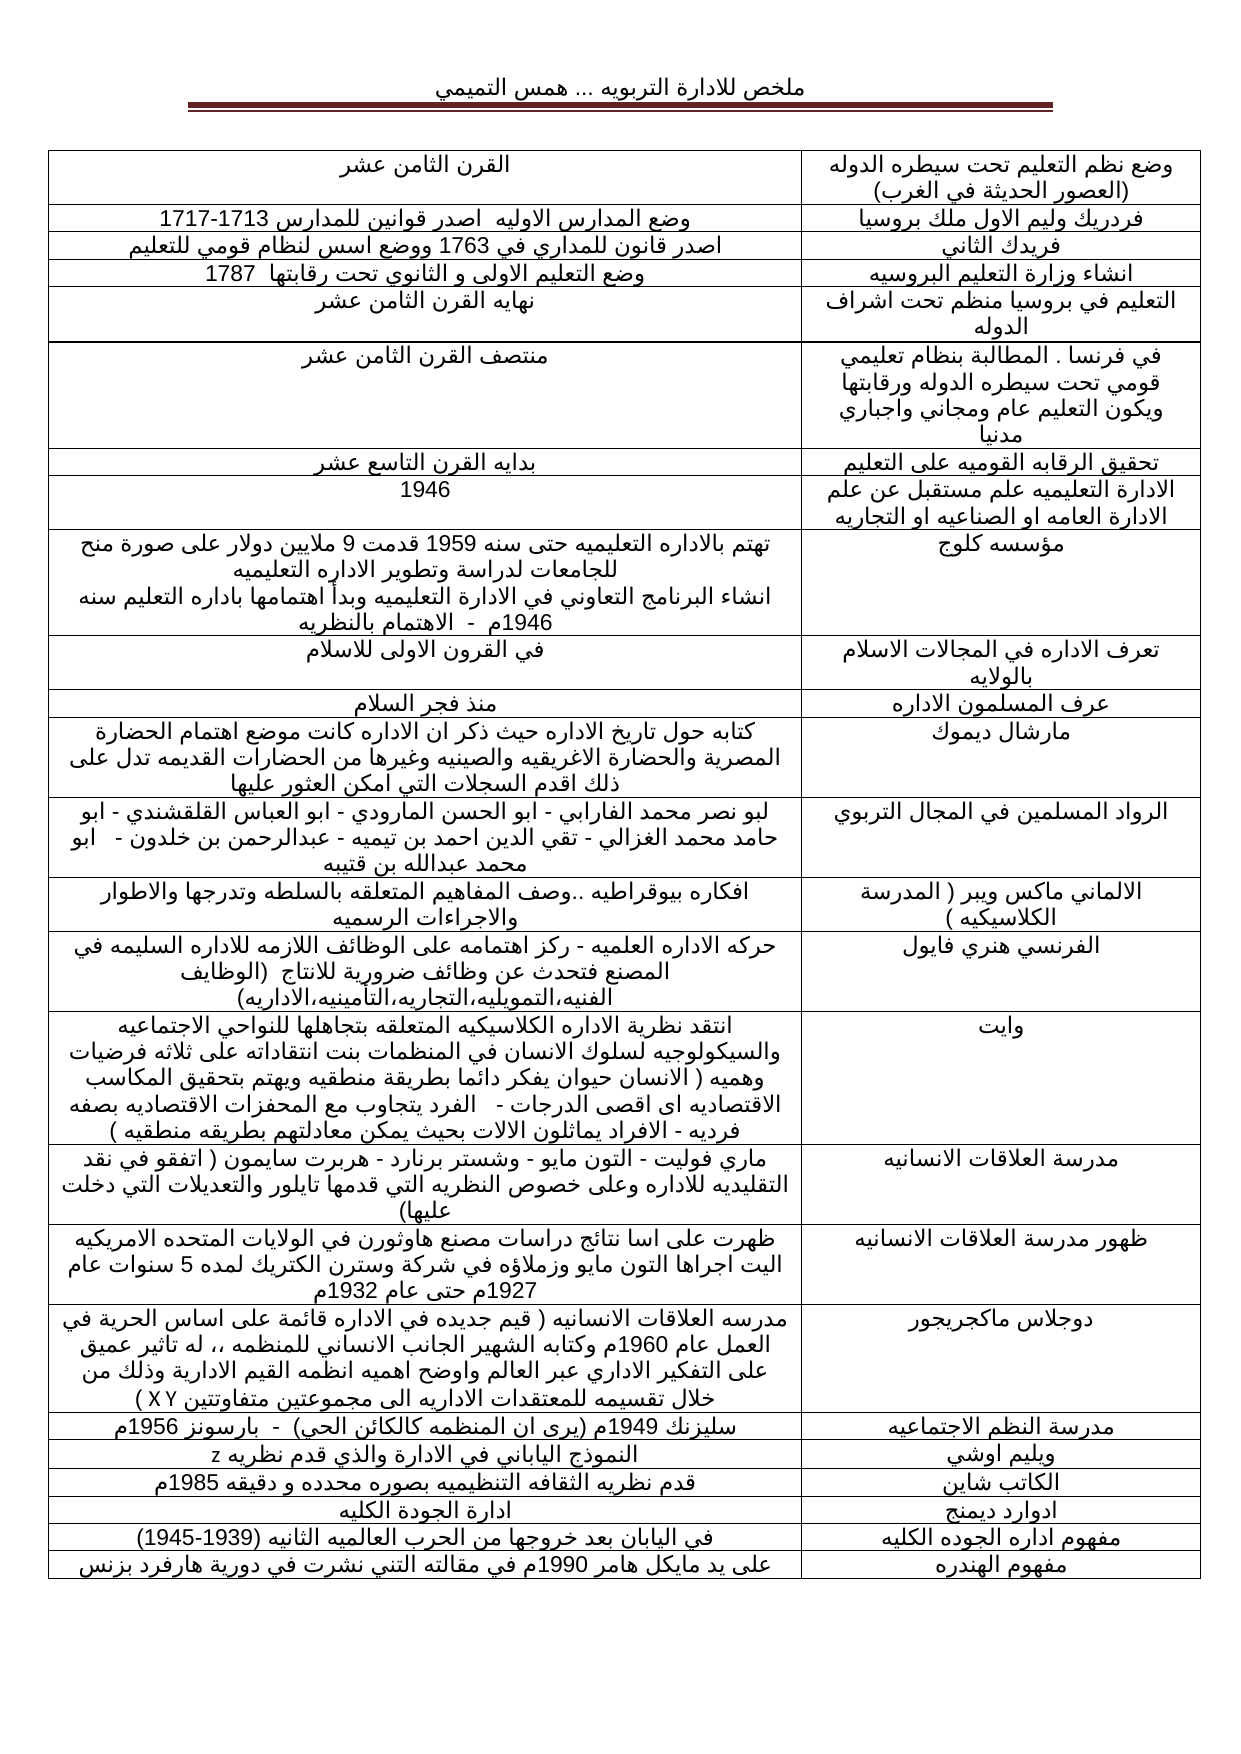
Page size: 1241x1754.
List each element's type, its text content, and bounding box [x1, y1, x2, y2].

table_cell تهتم بالاداره التعليميه حتى سنه 1959 قدمت 9 ملايين دولار على صورة منح للجامعات لدراسة وتطوير الاداره التعليميه انشاء البرنامج التعاوني في الادارة التعليميه وبدأ اهتمامها باداره التعليم سنه 1946م - الاهتمام بالنظريه [49, 530, 801, 635]
table_cell مدرسة العلاقات الانسانيه [802, 1145, 1200, 1223]
table_cell افكاره بيوقراطيه ..وصف المفاهيم المتعلقه بالسلطه وتدرجها والاطوار والاجراءات الرسميه [49, 878, 801, 931]
table_cell الادارة التعليميه علم مستقبل عن علم الادارة العامه او الصناعيه او التجاريه [802, 476, 1200, 529]
table_cell مؤسسه كلوج [802, 530, 1200, 635]
table_cell القرن الثامن عشر [49, 151, 801, 204]
table_cell قدم نظريه الثقافه التنظيميه بصوره محدده و دقيقه 1985م [49, 1469, 801, 1496]
table_cell النموذج الياباني في الادارة والذي قدم نظريه z [49, 1440, 801, 1468]
table_cell وضع المدارس الاوليه اصدر قوانين للمدارس 1713-1717 [49, 205, 801, 231]
table_cell وضع التعليم الاولى و الثانوي تحت رقابتها 1787 [49, 260, 801, 286]
table_cell انشاء وزارة التعليم البروسيه [802, 260, 1200, 286]
table_cell دوجلاس ماكجريجور [802, 1305, 1200, 1412]
table_cell سليزنك 1949م (يرى ان المنظمه كالكائن الحي) - بارسونز 1956م [49, 1413, 801, 1439]
table_cell ظهور مدرسة العلاقات الانسانيه [802, 1225, 1200, 1304]
table_cell منذ فجر السلام [49, 690, 801, 717]
table_cell فردريك وليم الاول ملك بروسيا [802, 205, 1200, 231]
table_cell حركه الاداره العلميه - ركز اهتمامه على الوظائف اللازمه للاداره السليمه في المصنع فتحدث عن وظائف ضرورية للانتاج (الوظايف الفنيه،التمويليه،التجاريه،التأمينيه،الاداريه) [49, 932, 801, 1011]
table_cell عرف المسلمون الاداره [802, 690, 1200, 717]
table_cell نهايه القرن الثامن عشر [49, 287, 801, 341]
table_cell مارشال ديموك [802, 718, 1200, 797]
table_cell الكاتب شاين [802, 1469, 1200, 1496]
table_cell كتابه حول تاريخ الاداره حيث ذكر ان الاداره كانت موضع اهتمام الحضارة المصرية والحضارة الاغريقيه والصينيه وغيرها من الحضارات القديمه تدل على ذلك اقدم السجلات التي امكن العثور عليها [49, 718, 801, 797]
table_cell مفهوم الهندره [802, 1551, 1200, 1578]
table_cell مدرسة النظم الاجتماعيه [802, 1413, 1200, 1439]
table_cell الالماني ماكس ويبر ( المدرسة الكلاسيكيه ) [802, 878, 1200, 931]
table_cell لبو نصر محمد الفارابي - ابو الحسن المارودي - ابو العباس القلقشندي - ابو حامد محمد الغزالي - تقي الدين احمد بن تيميه - عبدالرحمن بن خلدون - ابو محمد عبدالله بن قتيبه [49, 798, 801, 877]
table_cell التعليم في بروسيا منظم تحت اشراف الدوله [802, 287, 1200, 341]
table_cell ويليم اوشي [802, 1440, 1200, 1468]
table_cell وضع نظم التعليم تحت سيطره الدوله (العصور الحديثة في الغرب) [802, 151, 1200, 204]
table_cell وايت [802, 1012, 1200, 1143]
table_cell الفرنسي هنري فايول [802, 932, 1200, 1011]
table_cell الرواد المسلمين في المجال التربوي [802, 798, 1200, 877]
table_cell فريدك الثاني [802, 232, 1200, 258]
table_cell اصدر قانون للمداري في 1763 ووضع اسس لنظام قومي للتعليم [49, 232, 801, 258]
table_cell مدرسه العلاقات الانسانيه ( قيم جديده في الاداره قائمة على اساس الحرية في العمل عام 1960م وكتابه الشهير الجانب الانساني للمنظمه ،، له تاثير عميق على التفكير الاداري عبر العالم واوضح اهميه انظمه القيم الادارية وذلك من خلال تقسيمه للمعتقدات الاداريه الى مجموعتين متفاوتتين X Y ) [49, 1305, 801, 1412]
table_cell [49, 1551, 801, 1578]
table_cell منتصف القرن الثامن عشر [49, 343, 801, 448]
table_cell ماري فوليت - التون مايو - وشستر برنارد - هربرت سايمون ( اتفقو في نقد التقليديه للاداره وعلى خصوص النظريه التي قدمها تايلور والتعديلات التي دخلت عليها) [49, 1145, 801, 1223]
table_cell ادوارد ديمنج [802, 1497, 1200, 1523]
table_cell ادارة الجودة الكليه [49, 1497, 801, 1523]
table_cell في فرنسا . المطالبة بنظام تعليمي قومي تحت سيطره الدوله ورقابتها ويكون التعليم عام ومجاني واجباري مدنيا [802, 343, 1200, 448]
table_cell ظهرت على اسا نتائج دراسات مصنع هاوثورن في الولايات المتحده الامريكيه اليت اجراها التون مايو وزملاؤه في شركة وسترن الكتريك لمده 5 سنوات عام 1927م حتى عام 1932م [49, 1225, 801, 1304]
table_cell تحقيق الرقابه القوميه على التعليم [802, 449, 1200, 475]
table_cell في اليابان بعد خروجها من الحرب العالميه الثانيه (1939-1945) [49, 1524, 801, 1550]
table_cell انتقد نظرية الاداره الكلاسيكيه المتعلقه بتجاهلها للنواحي الاجتماعيه والسيكولوجيه لسلوك الانسان في المنظمات بنت انتقاداته على ثلاثه فرضيات وهميه ( الانسان حيوان يفكر دائما بطريقة منطقيه ويهتم بتحقيق المكاسب الاقتصاديه اى اقصى الدرجات - الفرد يتجاوب مع المحفزات الاقتصاديه بصفه فرديه - الافراد يماثلون الالات بحيث يمكن معادلتهم بطريقه منطقيه ) [49, 1012, 801, 1143]
table_cell في القرون الاولى للاسلام [49, 636, 801, 689]
table_cell تعرف الاداره في المجالات الاسلام بالولايه [802, 636, 1200, 689]
table_cell بدايه القرن التاسع عشر [49, 449, 801, 475]
table_cell 1946 [49, 476, 801, 529]
table_cell مفهوم اداره الجوده الكليه [802, 1524, 1200, 1550]
